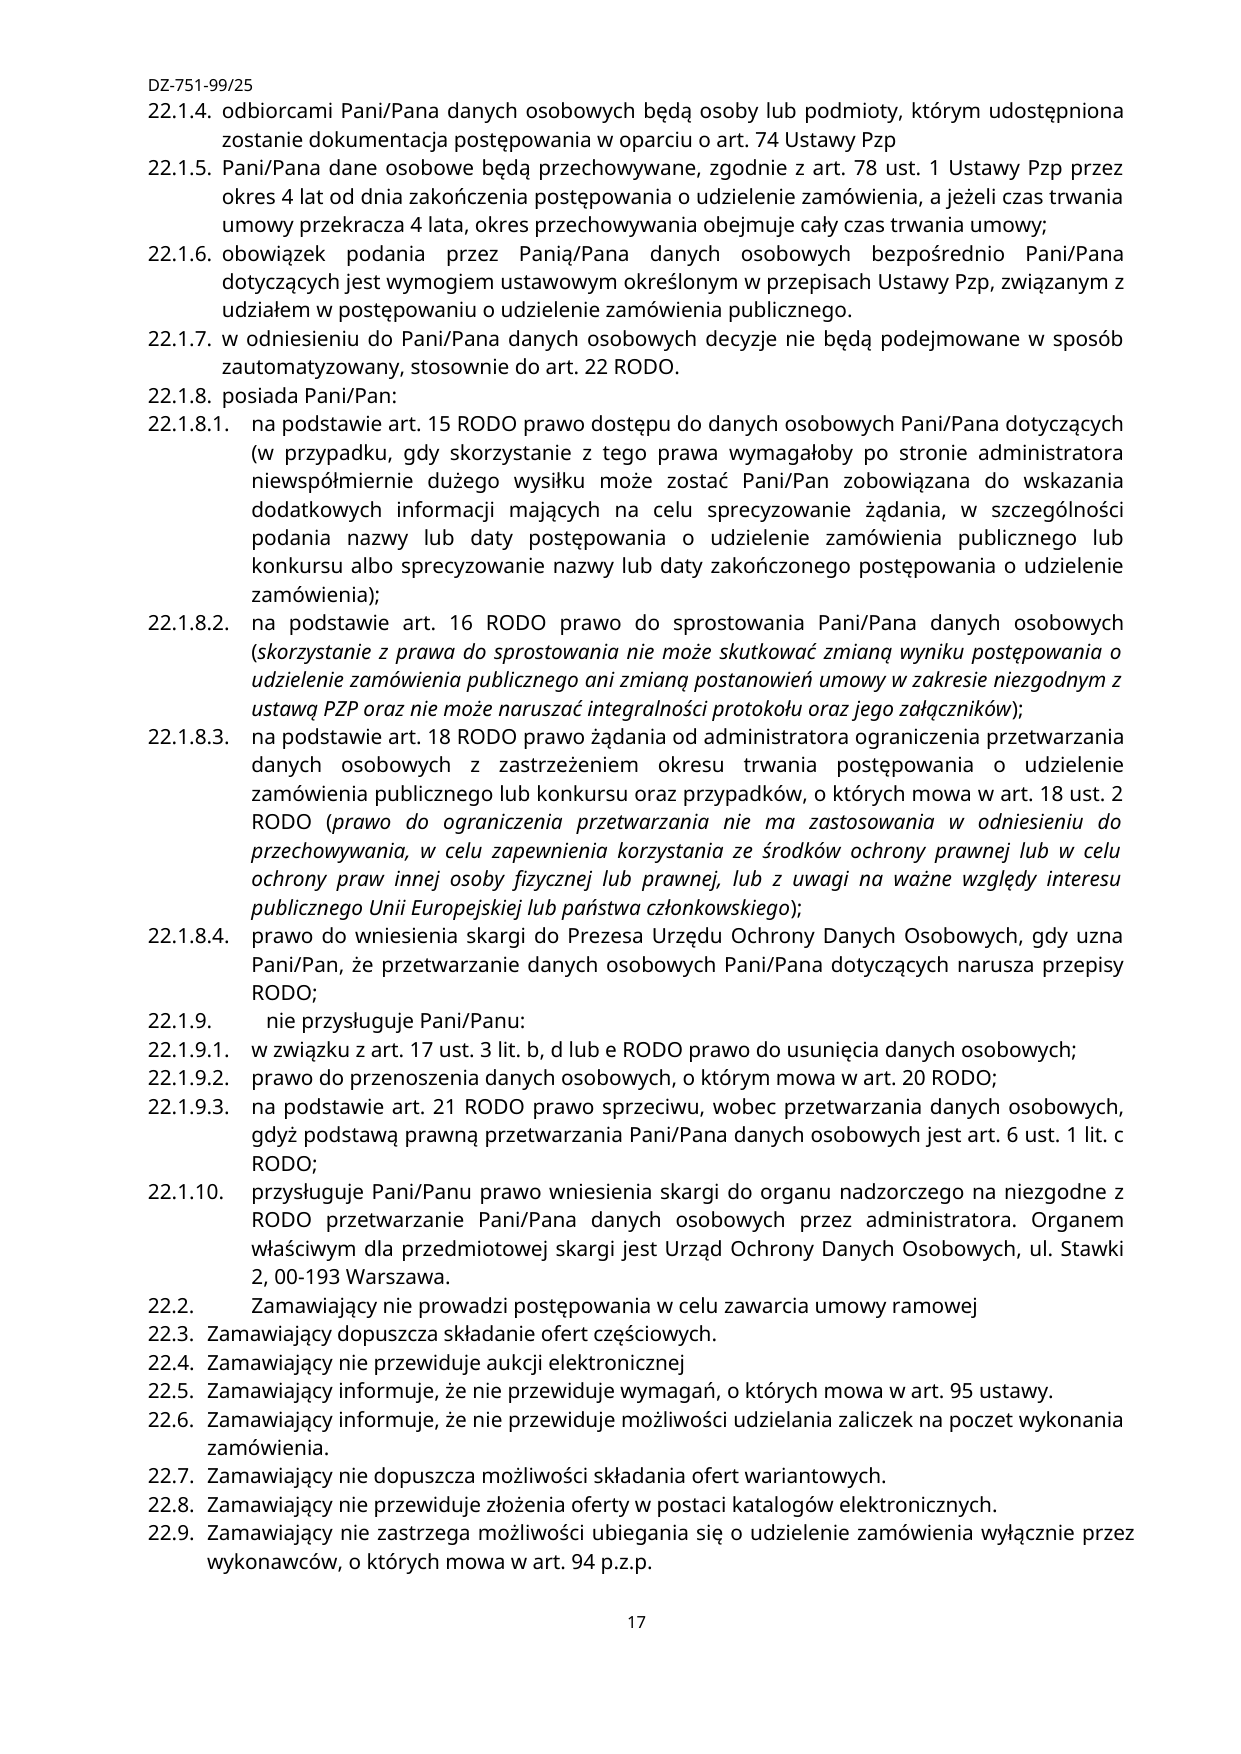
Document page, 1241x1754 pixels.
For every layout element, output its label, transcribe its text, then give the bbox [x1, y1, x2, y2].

list przysługuje Pani/Panu prawo wniesienia skargi do organu nadzorczego na niezgodne z RODO przetwarzanie Pani/Pana danych osobowych przez administratora. Organem właściwym dla przedmiotowej skargi jest Urząd Ochrony Danych Osobowych, ul. Stawki 2, 00-193 Warszawa. [148, 1177, 1125, 1291]
list w odniesieniu do Pani/Pana danych osobowych decyzje nie będą podejmowane w sposób zautomatyzowany, stosownie do art. 22 RODO. [148, 324, 1125, 381]
list prawo do wniesienia skargi do Prezesa Urzędu Ochrony Danych Osobowych, gdy uzna Pani/Pan, że przetwarzanie danych osobowych Pani/Pana dotyczących narusza przepisy RODO; [148, 921, 1125, 1007]
list posiada Pani/Pan: [148, 381, 1125, 409]
list na podstawie art. 21 RODO prawo sprzeciwu, wobec przetwarzania danych osobowych, gdyż podstawą prawną przetwarzania Pani/Pana danych osobowych jest art. 6 ust. 1 lit. c RODO; [148, 1092, 1125, 1177]
list Pani/Pana dane osobowe będą przechowywane, zgodnie z art. 78 ust. 1 Ustawy Pzp przez okres 4 lat od dnia zakończenia postępowania o udzielenie zamówienia, a jeżeli czas trwania umowy przekracza 4 lata, okres przechowywania obejmuje cały czas trwania umowy; [148, 153, 1125, 239]
list Zamawiający dopuszcza składanie ofert częściowych. [148, 1319, 1125, 1348]
list prawo do przenoszenia danych osobowych, o którym mowa w art. 20 RODO; [148, 1063, 1125, 1092]
list Zamawiający nie dopuszcza możliwości składania ofert wariantowych. [148, 1462, 1136, 1490]
list na podstawie art. 15 RODO prawo dostępu do danych osobowych Pani/Pana dotyczących (w przypadku, gdy skorzystanie z tego prawa wymagałoby po stronie administratora niewspółmiernie dużego wysiłku może zostać Pani/Pan zobowiązana do wskazania dodatkowych informacji mających na celu sprecyzowanie żądania, w szczególności podania nazwy lub daty postępowania o udzielenie zamówienia publicznego lub konkursu albo sprecyzowanie nazwy lub daty zakończonego postępowania o udzielenie zamówienia); [148, 409, 1125, 608]
list Zamawiający informuje, że nie przewiduje wymagań, o których mowa w art. 95 ustawy. [148, 1376, 1125, 1405]
list Zamawiający nie przewiduje złożenia oferty w postaci katalogów elektronicznych. [148, 1490, 1125, 1518]
list w związku z art. 17 ust. 3 lit. b, d lub e RODO prawo do usunięcia danych osobowych; [148, 1035, 1125, 1063]
list na podstawie art. 18 RODO prawo żądania od administratora ograniczenia przetwarzania danych osobowych z zastrzeżeniem okresu trwania postępowania o udzielenie zamówienia publicznego lub konkursu oraz przypadków, o których mowa w art. 18 ust. 2 RODO (prawo do ograniczenia przetwarzania nie ma zastosowania w odniesieniu do przechowywania, w celu zapewnienia korzystania ze środków ochrony prawnej lub w celu ochrony praw innej osoby fizycznej lub prawnej, lub z uwagi na ważne względy interesu publicznego Unii Europejskiej lub państwa członkowskiego); [148, 722, 1125, 921]
list Zamawiający informuje, że nie przewiduje możliwości udzielania zaliczek na poczet wykonania zamówienia. [148, 1405, 1125, 1462]
list Zamawiający nie prowadzi postępowania w celu zawarcia umowy ramowej [148, 1291, 1125, 1319]
list na podstawie art. 16 RODO prawo do sprostowania Pani/Pana danych osobowych (skorzystanie z prawa do sprostowania nie może skutkować zmianą wyniku postępowania o udzielenie zamówienia publicznego ani zmianą postanowień umowy w zakresie niezgodnym z ustawą PZP oraz nie może naruszać integralności protokołu oraz jego załączników); [148, 608, 1125, 722]
list obowiązek podania przez Panią/Pana danych osobowych bezpośrednio Pani/Pana dotyczących jest wymogiem ustawowym określonym w przepisach Ustawy Pzp, związanym z udziałem w postępowaniu o udzielenie zamówienia publicznego. [148, 239, 1125, 324]
list Zamawiający nie zastrzega możliwości ubiegania się o udzielenie zamówienia wyłącznie przez wykonawców, o których mowa w art. 94 p.z.p. [148, 1518, 1136, 1575]
list odbiorcami Pani/Pana danych osobowych będą osoby lub podmioty, którym udostępniona zostanie dokumentacja postępowania w oparciu o art. 74 Ustawy Pzp [148, 97, 1125, 153]
list nie przysługuje Pani/Panu: [148, 1007, 1125, 1035]
list Zamawiający nie przewiduje aukcji elektronicznej [148, 1348, 1125, 1376]
